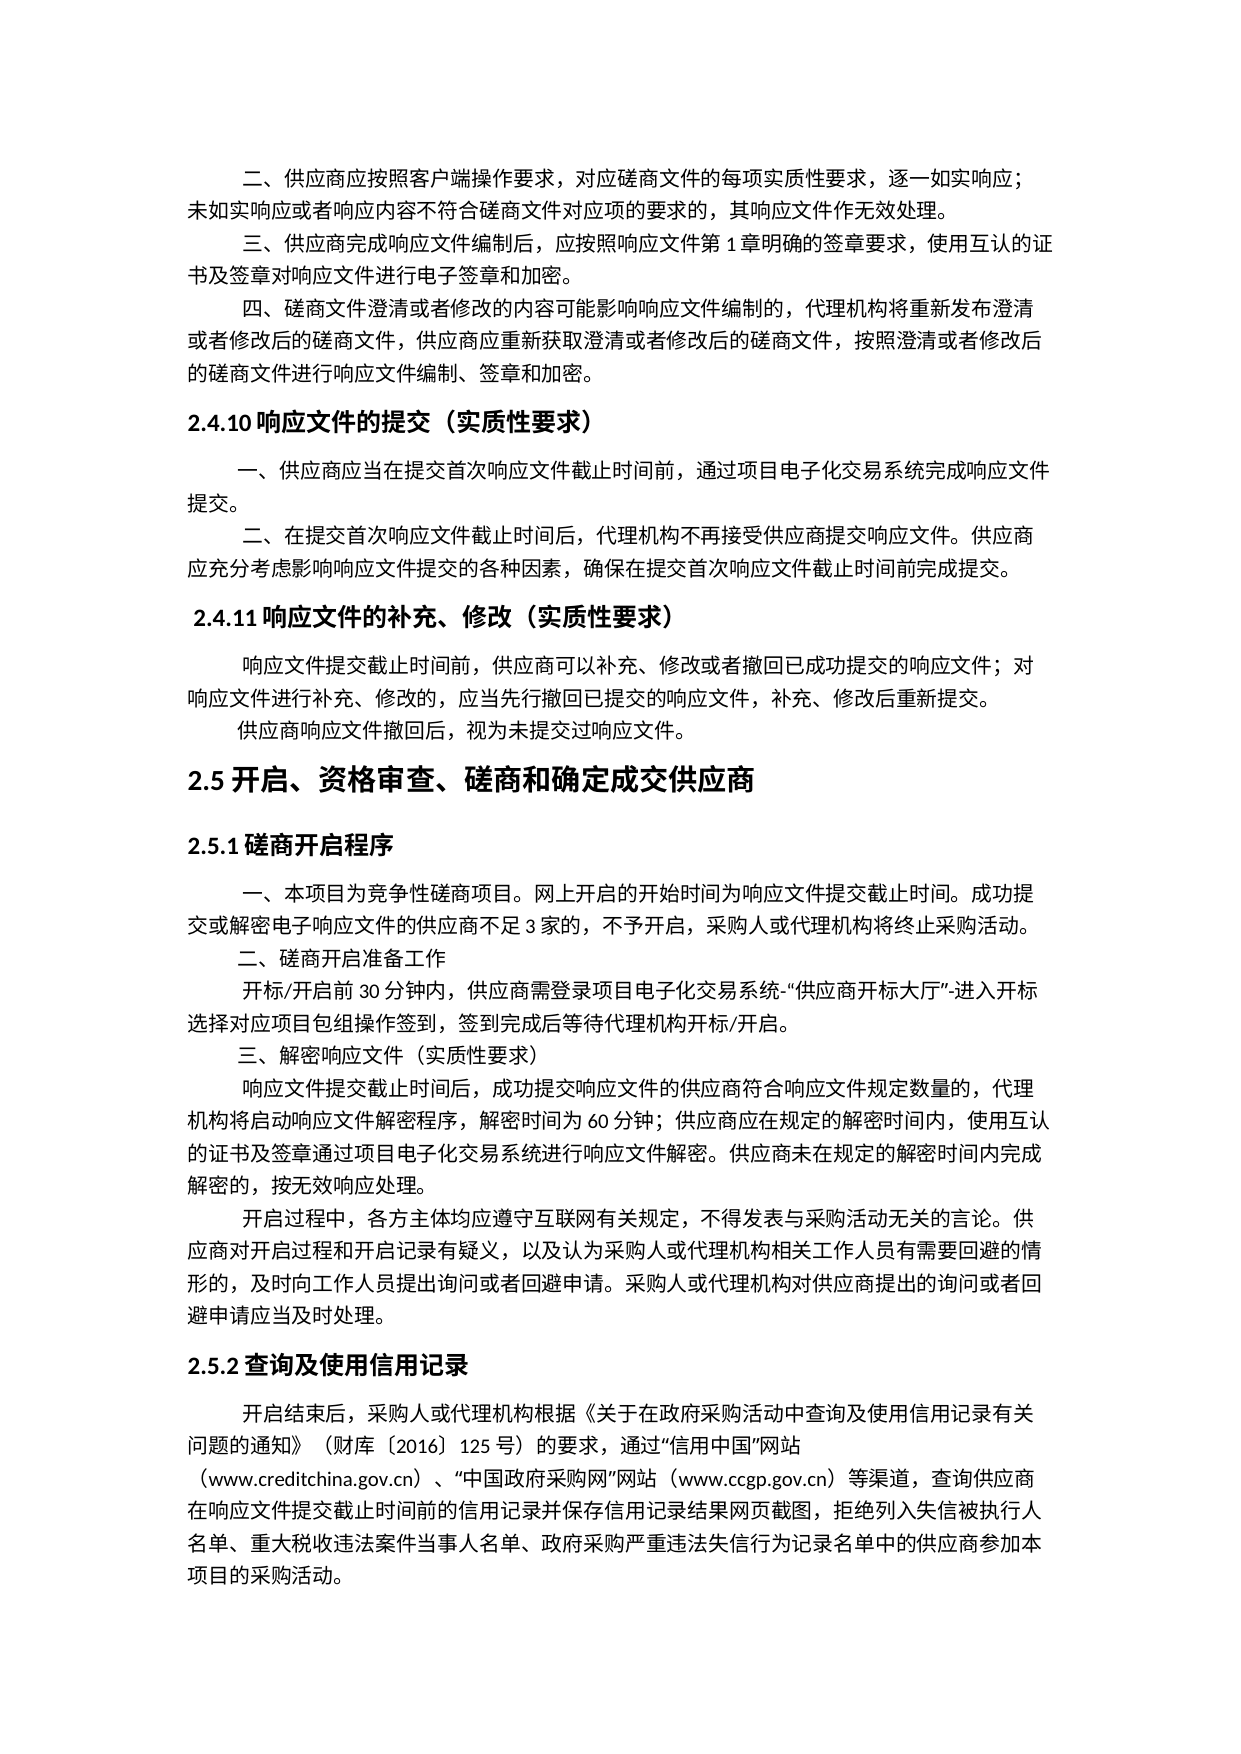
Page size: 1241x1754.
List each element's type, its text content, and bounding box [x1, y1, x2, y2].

text 响应文件提交截止时间前，供应商可以补充、修改或者撤回已成功提交的响应文件；对响应文件进行补充、修改的，应当先行撤回已提交的响应文件，补充、修改后重新提交。 [187, 649, 1053, 714]
text 一、供应商应当在提交首次响应文件截止时间前，通过项目电子化交易系统完成响应文件提交。 [187, 454, 1053, 519]
text 三、解密响应文件（实质性要求） [187, 1039, 1053, 1072]
text 2.5开启、资格审查、磋商和确定成交供应商 [187, 747, 1053, 812]
text 2.5.1磋商开启程序 [187, 812, 1053, 877]
text 响应文件提交截止时间后，成功提交响应文件的供应商符合响应文件规定数量的，代理机构将启动响应文件解密程序，解密时间为60分钟；供应商应在规定的解密时间内，使用互认的证书及签章通过项目电子化交易系统进行响应文件解密。供应商未在规定的解密时间内完成解密的，按无效响应处理。 [187, 1072, 1053, 1202]
text 二、供应商应按照客户端操作要求，对应磋商文件的每项实质性要求，逐一如实响应；未如实响应或者响应内容不符合磋商文件对应项的要求的，其响应文件作无效处理。 [187, 162, 1053, 227]
text 二、在提交首次响应文件截止时间后，代理机构不再接受供应商提交响应文件。供应商应充分考虑影响响应文件提交的各种因素，确保在提交首次响应文件截止时间前完成提交。 [187, 519, 1053, 584]
text 开标/开启前30分钟内，供应商需登录项目电子化交易系统-“供应商开标大厅”-进入开标选择对应项目包组操作签到，签到完成后等待代理机构开标/开启。 [187, 974, 1053, 1039]
text 2.4.11响应文件的补充、修改（实质性要求） [187, 584, 1053, 649]
text 开启过程中，各方主体均应遵守互联网有关规定，不得发表与采购活动无关的言论。供应商对开启过程和开启记录有疑义，以及认为采购人或代理机构相关工作人员有需要回避的情形的，及时向工作人员提出询问或者回避申请。采购人或代理机构对供应商提出的询问或者回避申请应当及时处理。 [187, 1202, 1053, 1332]
text 供应商响应文件撤回后，视为未提交过响应文件。 [187, 714, 1053, 747]
text 三、供应商完成响应文件编制后，应按照响应文件第1章明确的签章要求，使用互认的证书及签章对响应文件进行电子签章和加密。 [187, 227, 1053, 292]
text 四、磋商文件澄清或者修改的内容可能影响响应文件编制的，代理机构将重新发布澄清或者修改后的磋商文件，供应商应重新获取澄清或者修改后的磋商文件，按照澄清或者修改后的磋商文件进行响应文件编制、签章和加密。 [187, 292, 1053, 389]
text 二、磋商开启准备工作 [187, 942, 1053, 974]
text 2.5.2查询及使用信用记录 [187, 1332, 1053, 1397]
text 一、本项目为竞争性磋商项目。网上开启的开始时间为响应文件提交截止时间。成功提交或解密电子响应文件的供应商不足3家的，不予开启，采购人或代理机构将终止采购活动。 [187, 877, 1053, 942]
text 开启结束后，采购人或代理机构根据《关于在政府采购活动中查询及使用信用记录有关问题的通知》（财库〔2016〕125号）的要求，通过“信用中国”网站（www.creditchina.gov.cn）、“中国政府采购网”网站（www.ccgp.gov.cn）等渠道，查询供应商在响应文件提交截止时间前的信用记录并保存信用记录结果网页截图，拒绝列入失信被执行人名单、重大税收违法案件当事人名单、政府采购严重违法失信行为记录名单中的供应商参加本项目的采购活动。 [187, 1397, 1053, 1592]
text 2.4.10响应文件的提交（实质性要求） [187, 389, 1053, 454]
